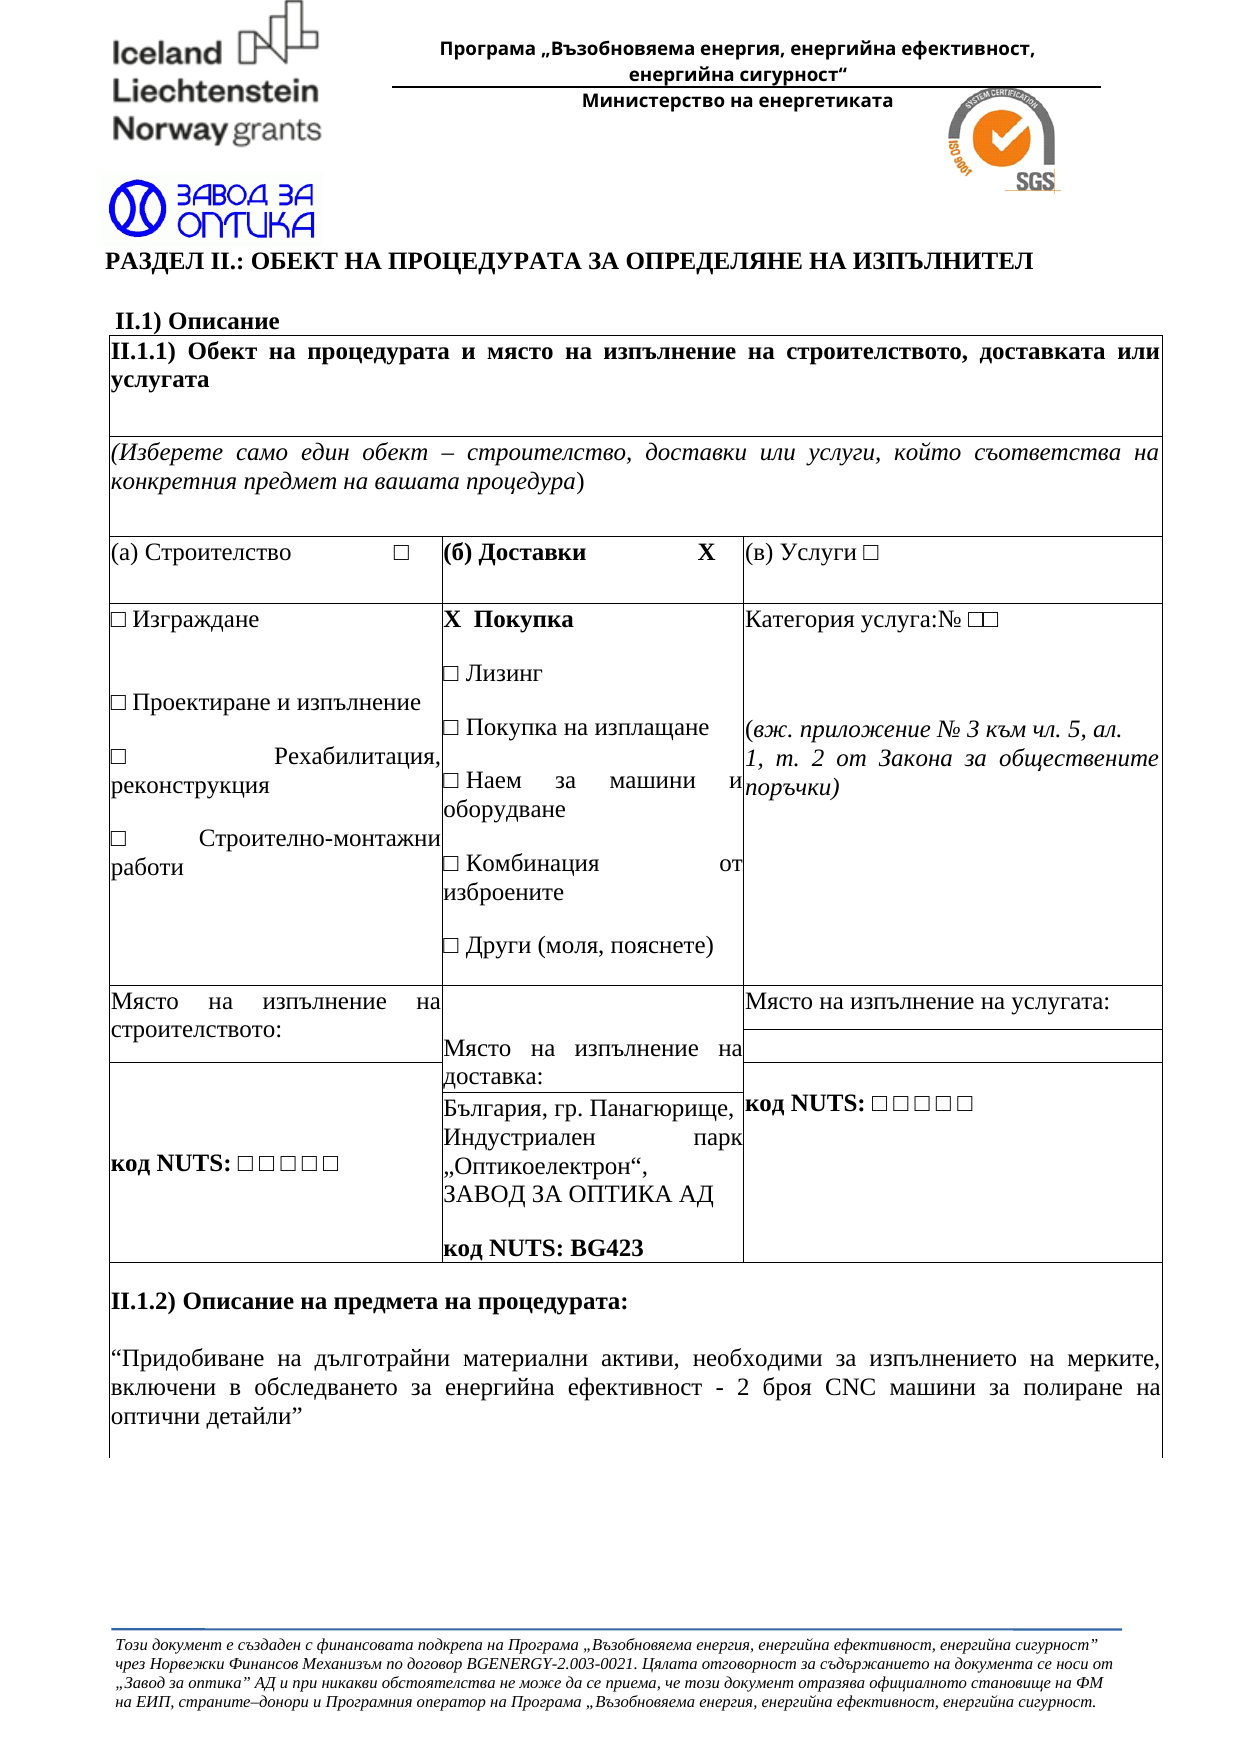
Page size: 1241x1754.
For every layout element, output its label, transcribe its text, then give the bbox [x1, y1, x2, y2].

table_cell ІІ.1.2) Описание на предмета на процедурата: “Придобиване на дълготрайни материални активи, необходими за изпълнението на мерките, включени в обследването за енергийна ефективност - 2 броя CNC машини за полиране на оптични детайли” [110, 1263, 1162, 1458]
table_cell □ Изграждане □ Проектиране и изпълнение □ Рехабилитация, реконструкция □ Строително-монтажни работи [110, 604, 442, 985]
table_cell Място на изпълнение на доставка: България, гр. Панагюрище, Индустриален парк „Оптикоелектрон“, ЗАВОД ЗА ОПТИКА АД код NUTS: BG423 [443, 986, 743, 1092]
table_header ІІ.1.1) Обект на процедурата и място на изпълнение на строителството, доставката или услугата [110, 336, 1162, 436]
subtitle РАЗДЕЛ ІІ.: ОБЕКТ НА ПРОЦЕДУРАТА ЗА ОПРЕДЕЛЯНЕ НА ИЗПЪЛНИТЕЛ [105, 246, 1167, 275]
picture [112, 0, 325, 149]
table_cell код NUTS: □ □ □ □ □ [744, 1063, 1162, 1262]
table_cell Х Покупка Лизинг Покупка на изплащане Наем за машини и оборудване Комбинация от изброените Други (моля, пояснете) [443, 604, 743, 985]
table_cell Място на изпълнение на доставка: България, гр. Панагюрище, Индустриален парк „Оптикоелектрон“, ЗАВОД ЗА ОПТИКА АД код NUTS: BG423 [443, 1093, 743, 1262]
table_cell (в) Услуги □ [744, 537, 1162, 603]
table_cell (а) Строителство □ [110, 537, 442, 603]
table_cell (б) Доставки Х [443, 537, 743, 603]
picture [100, 172, 323, 246]
table_cell Място на изпълнение на строителството: [110, 986, 442, 1062]
table_cell Място на изпълнение на услугата: [744, 986, 1162, 1029]
table_cell [744, 1030, 1162, 1062]
table_cell Категория услуга:№ □□ (вж. приложение № 3 към чл. 5, ал. 1, т. 2 от Закона за обществените поръчки) [744, 604, 1162, 985]
table_cell код NUTS: □ □ □ □ □ [110, 1063, 442, 1262]
text ІІ.1) Описание [115, 306, 1167, 335]
table_cell (Изберете само един обект – строителство, доставки или услуги, който съответства на конкретния предмет на вашата процедура) [110, 437, 1162, 536]
